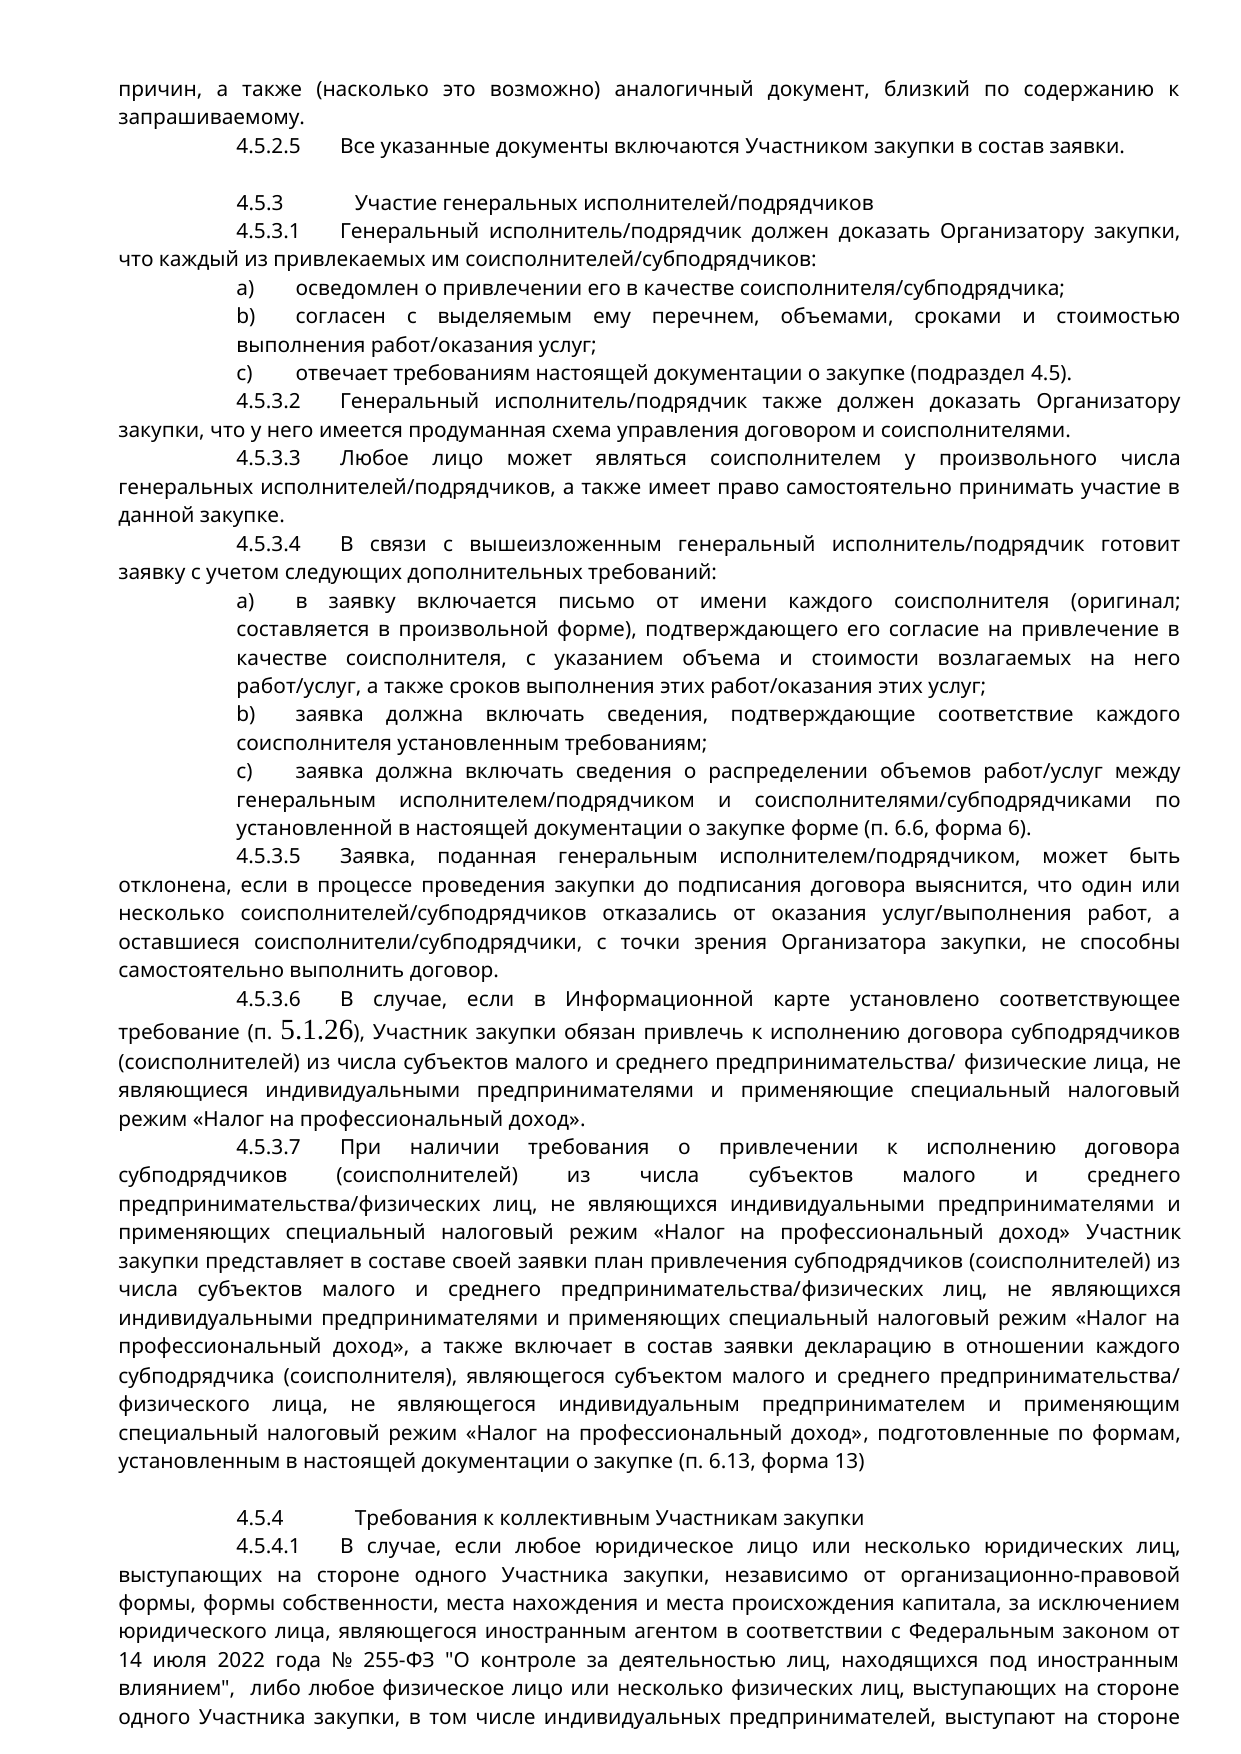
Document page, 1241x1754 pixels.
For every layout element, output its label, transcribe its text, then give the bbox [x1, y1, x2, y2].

list в заявку включается письмо от имени каждого соисполнителя (оригинал; составляется в произвольной форме), подтверждающего его согласие на привлечение в качестве соисполнителя, с указанием объема и стоимости возлагаемых на него работ/услуг, а также сроков выполнения этих работ/оказания этих услуг; [236, 586, 1181, 699]
list Любое лицо может являться соисполнителем у произвольного числа генеральных исполнителей/подрядчиков, а также имеет право самостоятельно принимать участие в данной закупке. [118, 443, 1181, 529]
list Заявка, поданная генеральным исполнителем/подрядчиком, может быть отклонена, если в процессе проведения закупки до подписания договора выяснится, что один или несколько соисполнителей/субподрядчиков отказались от оказания услуг/выполнения работ, а оставшиеся соисполнители/субподрядчики, с точки зрения Организатора закупки, не способны самостоятельно выполнить договор. [118, 842, 1181, 984]
list Все указанные документы включаются Участником закупки в состав заявки. [118, 131, 1181, 159]
list отвечает требованиям настоящей документации о закупке (подраздел 4.5). [236, 358, 1181, 387]
list Требования к коллективным Участникам закупки [236, 1503, 1181, 1531]
list Генеральный исполнитель/подрядчик также должен доказать Организатору закупки, что у него имеется продуманная схема управления договором и соисполнителями. [118, 387, 1181, 443]
list Участие генеральных исполнителей/подрядчиков [236, 188, 1181, 216]
list заявка должна включать сведения о распределении объемов работ/услуг между генеральным исполнителем/подрядчиком и соисполнителями/субподрядчиками по установленной в настоящей документации о закупке форме (п. 6.6, форма 6). [236, 756, 1181, 842]
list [118, 74, 1181, 131]
list заявка должна включать сведения, подтверждающие соответствие каждого соисполнителя установленным требованиям; [236, 699, 1181, 756]
list В связи с вышеизложенным генеральный исполнитель/подрядчик готовит заявку с учетом следующих дополнительных требований: [118, 529, 1181, 586]
list осведомлен о привлечении его в качестве соисполнителя/субподрядчика; [236, 273, 1181, 301]
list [118, 1531, 1181, 1730]
list Генеральный исполнитель/подрядчик должен доказать Организатору закупки, что каждый из привлекаемых им соисполнителей/субподрядчиков: [118, 216, 1181, 273]
list В случае, если в Информационной карте установлено соответствующее требование (п. 5.1.28), Участник закупки обязан привлечь к исполнению договора субподрядчиков (соисполнителей) из числа субъектов малого и среднего предпринимательства/ физические лица, не являющиеся индивидуальными предпринимателями и применяющие специальный налоговый режим «Налог на профессиональный доход». [118, 984, 1181, 1132]
list согласен с выделяемым ему перечнем, объемами, сроками и стоимостью выполнения работ/оказания услуг; [236, 301, 1181, 358]
list При наличии требования о привлечении к исполнению договора субподрядчиков (соисполнителей) из числа субъектов малого и среднего предпринимательства/физических лиц, не являющихся индивидуальными предпринимателями и применяющих специальный налоговый режим «Налог на профессиональный доход» Участник закупки представляет в составе своей заявки план привлечения субподрядчиков (соисполнителей) из числа субъектов малого и среднего предпринимательства/физических лиц, не являющихся индивидуальными предпринимателями и применяющих специальный налоговый режим «Налог на профессиональный доход», а также включает в состав заявки декларацию в отношении каждого субподрядчика (соисполнителя), являющегося субъектом малого и среднего предпринимательства/ физического лица, не являющегося индивидуальным предпринимателем и применяющим специальный налоговый режим «Налог на профессиональный доход», подготовленные по формам, установленным в настоящей документации о закупке (п. 6.13, форма 13) [118, 1132, 1181, 1474]
